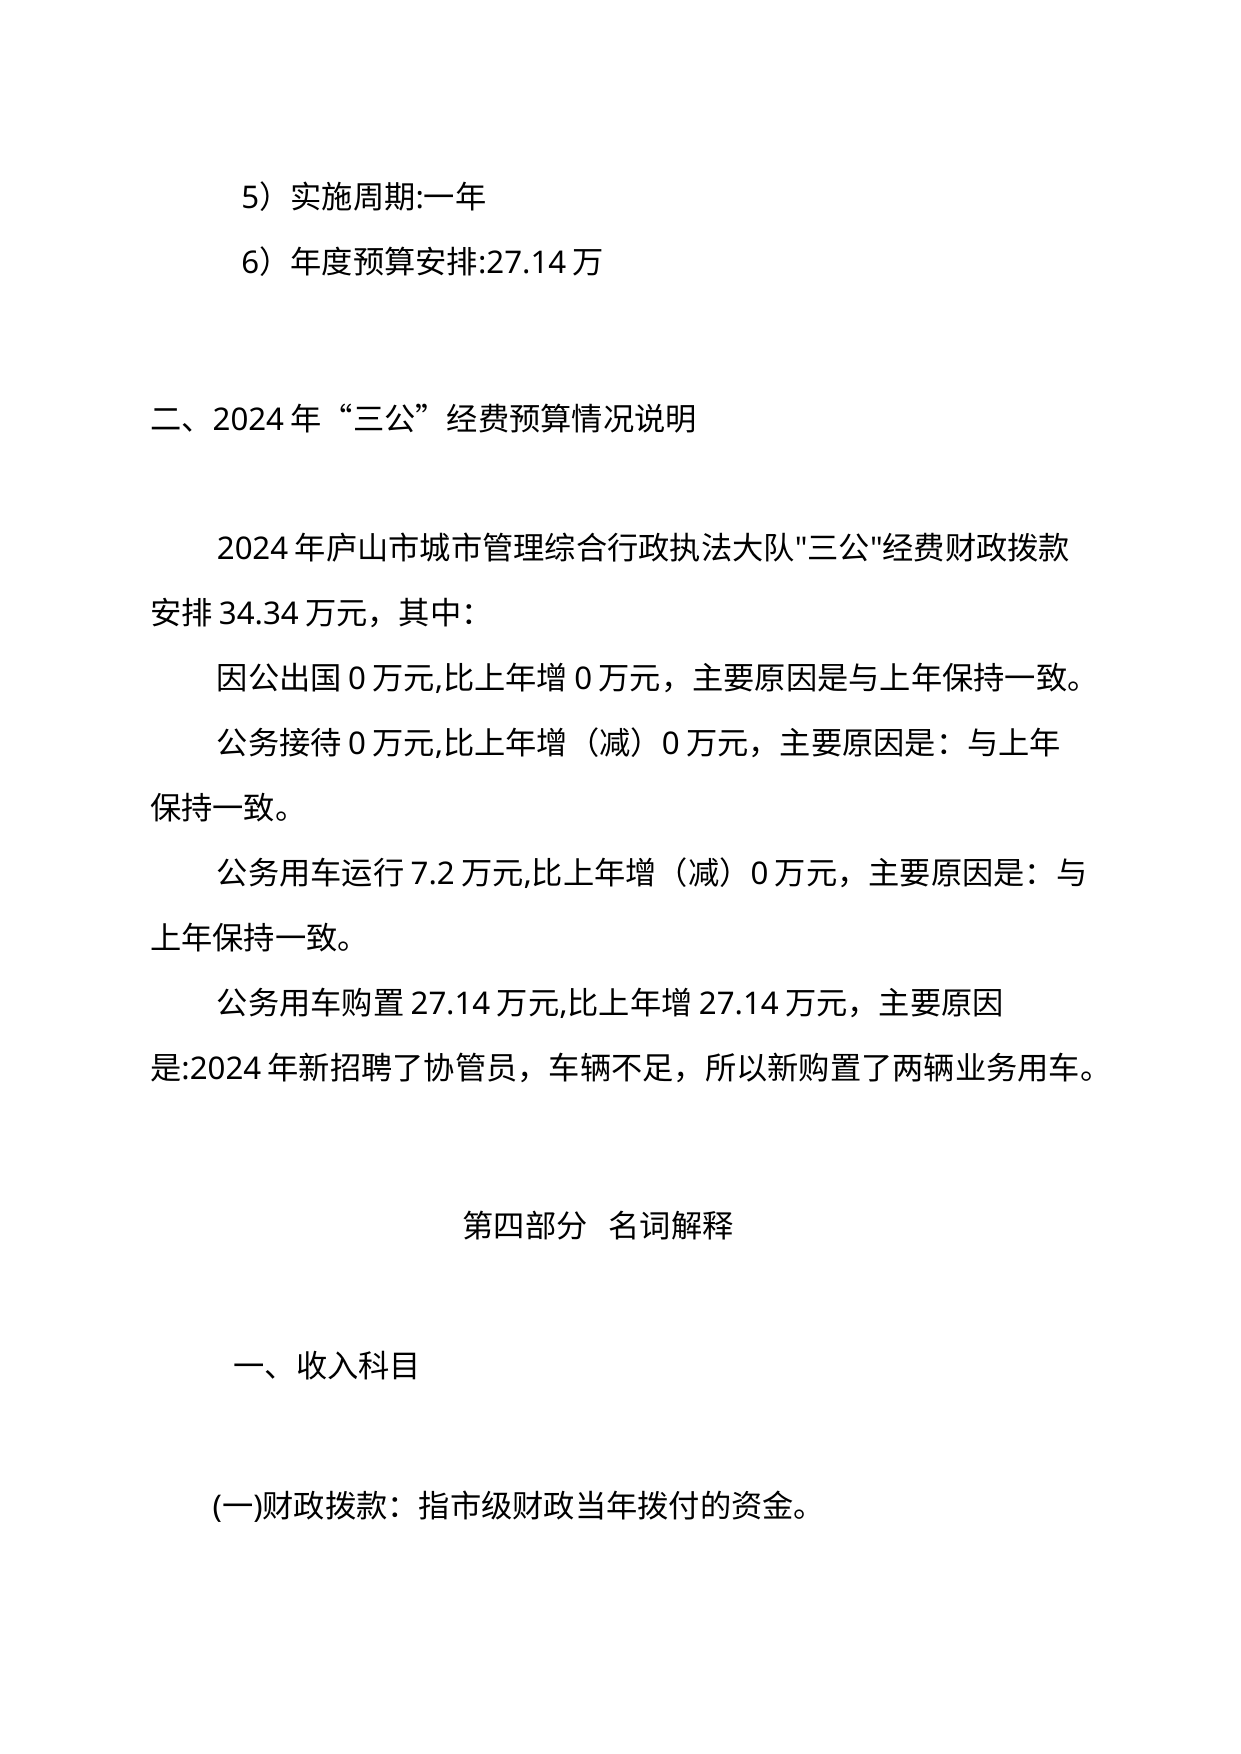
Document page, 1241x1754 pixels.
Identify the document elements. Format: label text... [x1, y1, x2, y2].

text 5）实施周期:一年 [150, 162, 1090, 227]
text 公务用车购置27.14万元,比上年增27.14万元，主要原因是:2024年新招聘了协管员，车辆不足，所以新购置了两辆业务用车。 [150, 968, 1090, 1098]
text 6）年度预算安排:27.14万 [150, 227, 1090, 292]
text 2024年庐山市城市管理综合行政执法大队"三公"经费财政拨款安排34.34万元，其中： [150, 513, 1090, 643]
text 公务接待0万元,比上年增（减）0万元，主要原因是：与上年保持一致。 [150, 708, 1090, 838]
text 二、2024年“三公”经费预算情况说明 [150, 384, 1090, 449]
text 第四部分 名词解释 [150, 1191, 1090, 1256]
text 因公出国0万元,比上年增0万元，主要原因是与上年保持一致。 [150, 643, 1090, 708]
text 公务用车运行7.2万元,比上年增（减）0万元，主要原因是：与上年保持一致。 [150, 838, 1090, 968]
text 一、收入科目 [150, 1331, 1090, 1396]
list (一)财政拨款：指市级财政当年拨付的资金。 [150, 1471, 1090, 1536]
